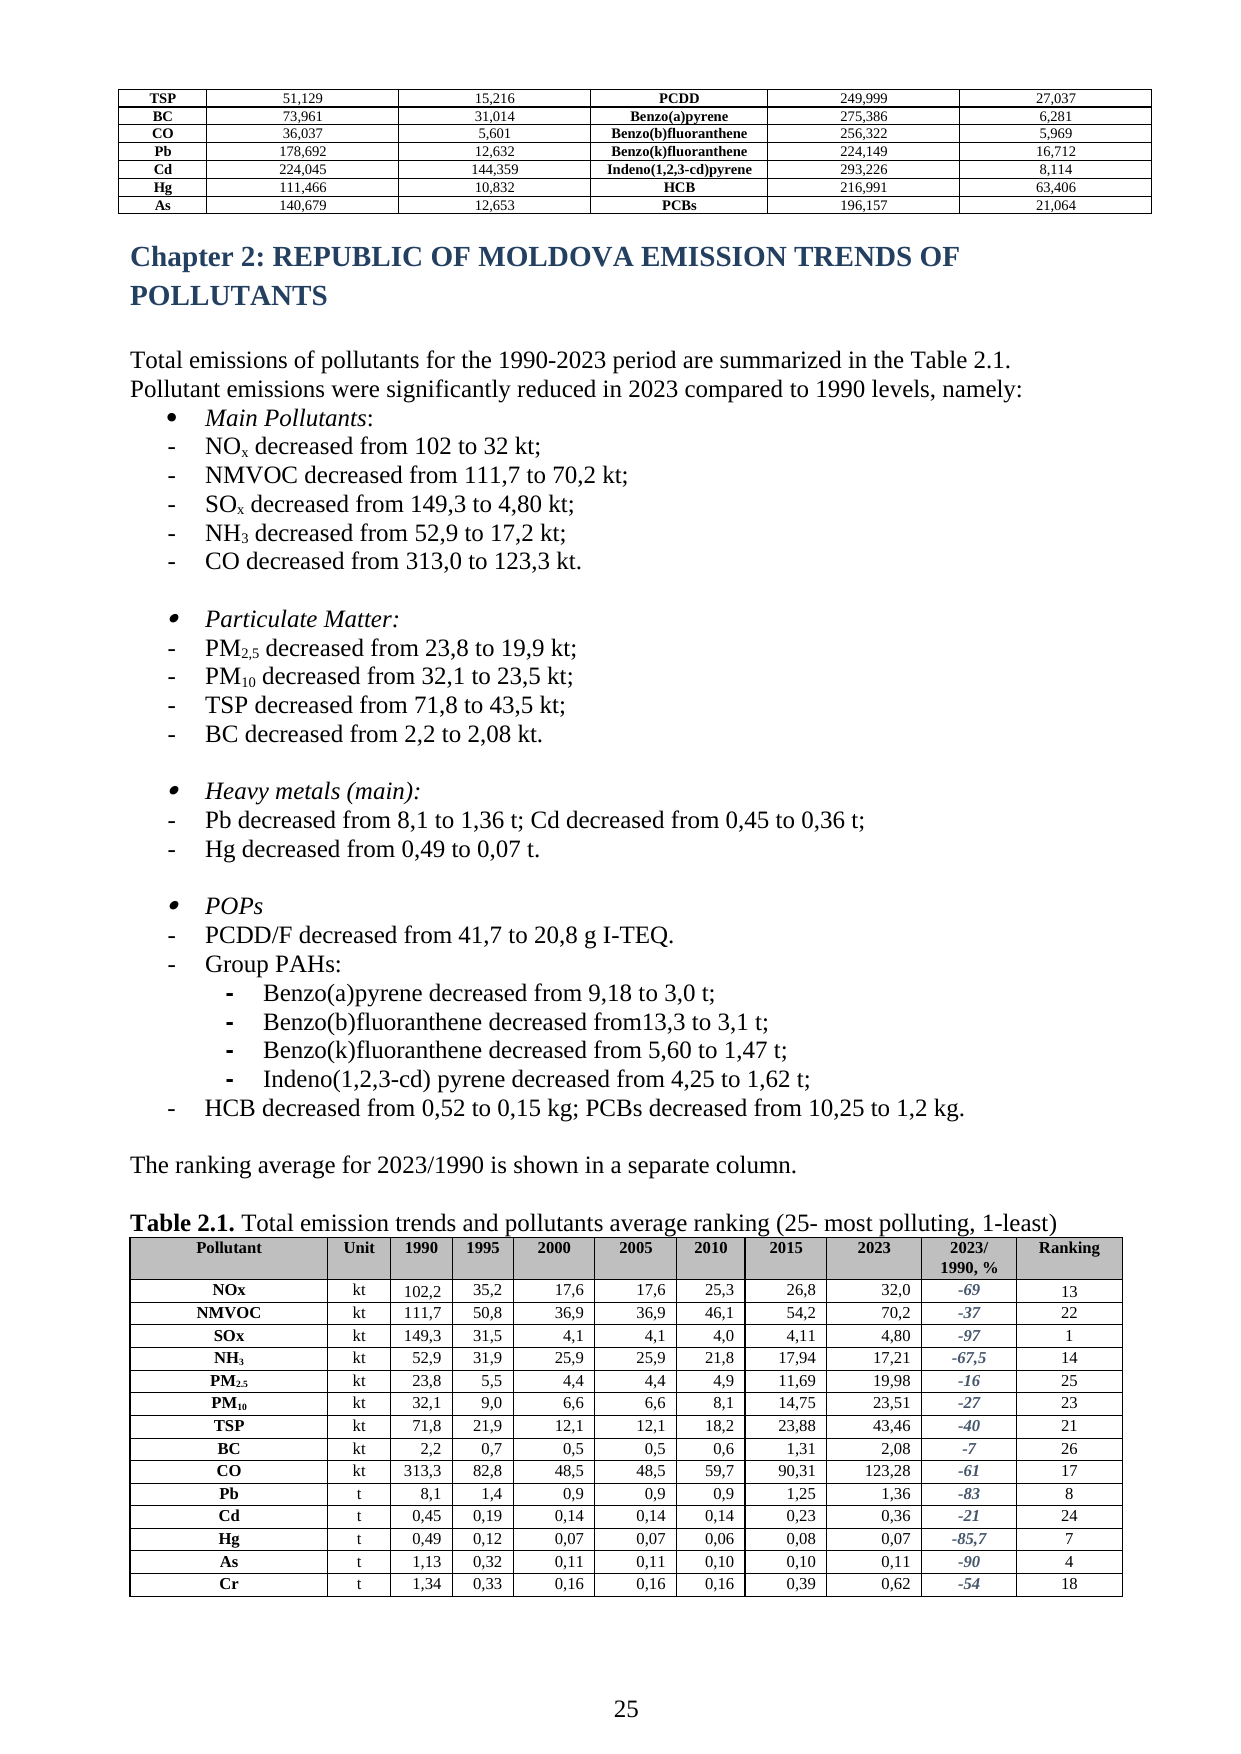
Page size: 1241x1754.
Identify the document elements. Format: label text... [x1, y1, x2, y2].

list TSP decreased from 71,8 to 43,5 kt; [167, 690, 1122, 719]
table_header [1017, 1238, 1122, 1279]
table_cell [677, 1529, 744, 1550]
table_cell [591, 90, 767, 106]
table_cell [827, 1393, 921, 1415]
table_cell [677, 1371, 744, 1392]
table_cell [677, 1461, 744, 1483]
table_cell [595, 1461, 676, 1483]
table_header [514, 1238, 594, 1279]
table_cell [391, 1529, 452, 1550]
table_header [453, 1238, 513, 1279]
list PCDD/F decreased from 41,7 to 20,8 g I-TEQ. [167, 920, 1122, 949]
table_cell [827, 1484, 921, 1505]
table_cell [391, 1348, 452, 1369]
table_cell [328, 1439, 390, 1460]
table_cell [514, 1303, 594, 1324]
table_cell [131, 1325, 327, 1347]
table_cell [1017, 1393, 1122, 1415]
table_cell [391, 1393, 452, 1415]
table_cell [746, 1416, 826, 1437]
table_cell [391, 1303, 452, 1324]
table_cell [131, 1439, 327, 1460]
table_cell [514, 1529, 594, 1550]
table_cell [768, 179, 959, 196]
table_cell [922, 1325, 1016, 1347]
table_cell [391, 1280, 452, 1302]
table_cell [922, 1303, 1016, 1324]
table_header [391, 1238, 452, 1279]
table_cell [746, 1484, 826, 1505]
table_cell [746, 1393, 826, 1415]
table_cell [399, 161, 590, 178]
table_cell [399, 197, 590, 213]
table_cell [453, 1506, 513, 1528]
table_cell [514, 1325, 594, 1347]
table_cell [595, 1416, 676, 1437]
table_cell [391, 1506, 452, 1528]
list Hg decreased from 0,49 to 0,07 t. [167, 834, 1122, 863]
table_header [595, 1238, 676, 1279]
list NH3 decreased from 52,9 to 17,2 kt; [167, 518, 1122, 546]
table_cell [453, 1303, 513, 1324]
list Indeno(1,2,3-cd) pyrene decreased from 4,25 to 1,62 t; [225, 1064, 1122, 1093]
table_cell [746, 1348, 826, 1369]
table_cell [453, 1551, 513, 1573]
text Total emissions of pollutants for the 1990-2023 period are summarized in the Table 2.1. [130, 345, 1122, 374]
list NMVOC decreased from 111,7 to 70,2 kt; [167, 460, 1122, 489]
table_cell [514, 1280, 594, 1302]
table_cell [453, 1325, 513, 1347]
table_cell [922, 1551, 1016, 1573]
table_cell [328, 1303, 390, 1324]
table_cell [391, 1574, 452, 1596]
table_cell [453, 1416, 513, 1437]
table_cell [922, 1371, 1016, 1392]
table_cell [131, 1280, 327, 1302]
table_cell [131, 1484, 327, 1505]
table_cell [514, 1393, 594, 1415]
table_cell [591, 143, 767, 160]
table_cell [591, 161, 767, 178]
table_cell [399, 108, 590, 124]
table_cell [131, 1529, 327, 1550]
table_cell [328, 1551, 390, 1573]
list Benzo(k)fluoranthene decreased from 5,60 to 1,47 t; [225, 1035, 1122, 1064]
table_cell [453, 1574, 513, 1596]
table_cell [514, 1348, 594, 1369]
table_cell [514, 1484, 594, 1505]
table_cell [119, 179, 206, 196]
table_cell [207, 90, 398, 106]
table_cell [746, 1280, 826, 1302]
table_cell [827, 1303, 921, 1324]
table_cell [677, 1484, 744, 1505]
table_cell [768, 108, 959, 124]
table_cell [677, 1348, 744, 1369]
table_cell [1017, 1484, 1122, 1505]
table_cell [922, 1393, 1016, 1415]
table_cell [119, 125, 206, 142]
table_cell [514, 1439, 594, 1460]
list CO decreased from 313,0 to 123,3 kt. [167, 546, 1122, 575]
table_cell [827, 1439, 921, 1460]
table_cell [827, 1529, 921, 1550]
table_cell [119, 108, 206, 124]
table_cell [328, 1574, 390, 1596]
list Group PAHs: [167, 949, 1122, 978]
list Benzo(b)fluoranthene decreased from13,3 to 3,1 t; [225, 1007, 1122, 1035]
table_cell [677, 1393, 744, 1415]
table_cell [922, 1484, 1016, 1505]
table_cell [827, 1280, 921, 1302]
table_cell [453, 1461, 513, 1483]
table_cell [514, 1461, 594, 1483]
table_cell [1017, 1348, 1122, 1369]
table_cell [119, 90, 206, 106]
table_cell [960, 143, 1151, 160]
text Table 2.1. Total emission trends and pollutants average ranking (25- most polluting, 1-least) [130, 1208, 1122, 1237]
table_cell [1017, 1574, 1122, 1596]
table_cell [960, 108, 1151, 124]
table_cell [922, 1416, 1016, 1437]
list HCB decreased from 0,52 to 0,15 kg; PCBs decreased from 10,25 to 1,2 kg. [167, 1093, 1122, 1122]
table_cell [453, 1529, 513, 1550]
list Main Pollutants: [167, 403, 1122, 431]
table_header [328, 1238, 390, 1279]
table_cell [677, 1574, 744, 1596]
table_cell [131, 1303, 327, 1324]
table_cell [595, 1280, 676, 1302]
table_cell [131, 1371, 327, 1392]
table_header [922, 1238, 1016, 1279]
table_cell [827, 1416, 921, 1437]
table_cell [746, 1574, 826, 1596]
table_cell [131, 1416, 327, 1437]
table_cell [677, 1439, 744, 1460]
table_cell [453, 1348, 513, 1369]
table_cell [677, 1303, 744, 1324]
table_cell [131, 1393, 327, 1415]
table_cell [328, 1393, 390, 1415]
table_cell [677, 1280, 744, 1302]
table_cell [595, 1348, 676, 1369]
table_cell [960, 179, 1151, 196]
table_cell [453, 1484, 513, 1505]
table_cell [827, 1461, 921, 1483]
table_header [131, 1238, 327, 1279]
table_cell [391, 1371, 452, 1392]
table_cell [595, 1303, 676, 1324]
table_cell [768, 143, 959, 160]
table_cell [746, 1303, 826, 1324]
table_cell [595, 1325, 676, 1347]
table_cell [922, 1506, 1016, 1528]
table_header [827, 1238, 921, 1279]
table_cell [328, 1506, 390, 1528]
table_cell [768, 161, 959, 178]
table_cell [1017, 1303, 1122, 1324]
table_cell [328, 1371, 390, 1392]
list NOx decreased from 102 to 32 kt; [167, 431, 1122, 460]
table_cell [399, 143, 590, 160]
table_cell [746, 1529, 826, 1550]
list PM2,5 decreased from 23,8 to 19,9 kt; [167, 633, 1122, 661]
text Pollutant emissions were significantly reduced in 2023 compared to 1990 levels, namely: [130, 374, 1122, 403]
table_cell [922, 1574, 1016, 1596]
text The ranking average for 2023/1990 is shown in a separate column. [130, 1151, 1122, 1179]
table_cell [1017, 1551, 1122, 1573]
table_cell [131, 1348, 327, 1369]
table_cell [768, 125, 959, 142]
text Chapter 2: REPUBLIC OF MOLDOVA EMISSION TRENDS OF POLLUTANTS [130, 239, 1122, 311]
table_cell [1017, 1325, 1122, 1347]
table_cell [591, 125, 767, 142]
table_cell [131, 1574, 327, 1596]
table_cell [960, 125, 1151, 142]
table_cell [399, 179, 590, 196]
list Benzo(a)pyrene decreased from 9,18 to 3,0 t; [225, 978, 1122, 1007]
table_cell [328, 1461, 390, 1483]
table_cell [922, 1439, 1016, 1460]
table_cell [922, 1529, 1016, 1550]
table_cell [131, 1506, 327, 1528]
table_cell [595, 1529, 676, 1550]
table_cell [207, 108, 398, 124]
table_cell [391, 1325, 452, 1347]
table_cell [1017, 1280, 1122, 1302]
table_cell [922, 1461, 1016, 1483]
list BC decreased from 2,2 to 2,08 kt. [167, 719, 1122, 748]
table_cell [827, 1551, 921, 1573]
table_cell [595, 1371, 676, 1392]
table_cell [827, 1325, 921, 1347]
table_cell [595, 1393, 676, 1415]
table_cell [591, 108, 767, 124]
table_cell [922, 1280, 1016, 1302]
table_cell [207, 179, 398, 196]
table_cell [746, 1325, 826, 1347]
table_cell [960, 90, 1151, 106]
list Heavy metals (main): [167, 776, 1122, 805]
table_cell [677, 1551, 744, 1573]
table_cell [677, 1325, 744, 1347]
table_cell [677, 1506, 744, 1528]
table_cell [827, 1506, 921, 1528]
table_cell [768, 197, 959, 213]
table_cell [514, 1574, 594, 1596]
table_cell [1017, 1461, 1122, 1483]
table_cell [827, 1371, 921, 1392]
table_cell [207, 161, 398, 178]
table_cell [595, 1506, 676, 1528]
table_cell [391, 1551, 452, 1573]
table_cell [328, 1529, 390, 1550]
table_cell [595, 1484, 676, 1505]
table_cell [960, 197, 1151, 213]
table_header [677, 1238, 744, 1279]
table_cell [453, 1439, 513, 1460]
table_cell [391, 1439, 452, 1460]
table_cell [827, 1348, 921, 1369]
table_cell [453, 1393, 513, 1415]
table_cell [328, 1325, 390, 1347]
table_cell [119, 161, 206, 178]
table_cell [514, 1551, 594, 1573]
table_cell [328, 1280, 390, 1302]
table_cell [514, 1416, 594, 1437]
list PM10 decreased from 32,1 to 23,5 kt; [167, 661, 1122, 690]
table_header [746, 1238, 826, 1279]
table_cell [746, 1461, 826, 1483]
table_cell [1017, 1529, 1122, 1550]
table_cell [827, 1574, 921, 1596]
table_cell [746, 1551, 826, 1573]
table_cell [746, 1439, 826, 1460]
list SOx decreased from 149,3 to 4,80 kt; [167, 489, 1122, 518]
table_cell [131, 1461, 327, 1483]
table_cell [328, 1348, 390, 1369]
list POPs [167, 891, 1122, 920]
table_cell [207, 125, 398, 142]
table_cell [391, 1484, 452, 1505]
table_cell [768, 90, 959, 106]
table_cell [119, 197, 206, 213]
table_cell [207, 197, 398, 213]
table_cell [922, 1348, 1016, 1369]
list Pb decreased from 8,1 to 1,36 t; Cd decreased from 0,45 to 0,36 t; [167, 805, 1122, 834]
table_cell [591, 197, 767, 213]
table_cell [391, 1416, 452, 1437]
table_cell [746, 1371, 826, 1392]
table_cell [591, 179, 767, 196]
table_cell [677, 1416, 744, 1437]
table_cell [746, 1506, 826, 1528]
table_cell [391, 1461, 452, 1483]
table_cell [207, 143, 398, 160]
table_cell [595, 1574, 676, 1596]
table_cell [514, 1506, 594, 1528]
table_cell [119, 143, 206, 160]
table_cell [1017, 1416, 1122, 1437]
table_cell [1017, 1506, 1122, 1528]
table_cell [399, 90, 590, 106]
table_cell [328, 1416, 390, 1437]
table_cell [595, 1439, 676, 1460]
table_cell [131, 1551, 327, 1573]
list Particulate Matter: [167, 604, 1122, 633]
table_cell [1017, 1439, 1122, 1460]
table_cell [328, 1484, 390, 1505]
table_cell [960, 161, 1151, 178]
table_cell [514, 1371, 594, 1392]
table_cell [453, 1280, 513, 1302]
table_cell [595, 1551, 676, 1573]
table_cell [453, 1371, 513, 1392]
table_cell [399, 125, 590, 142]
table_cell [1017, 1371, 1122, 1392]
